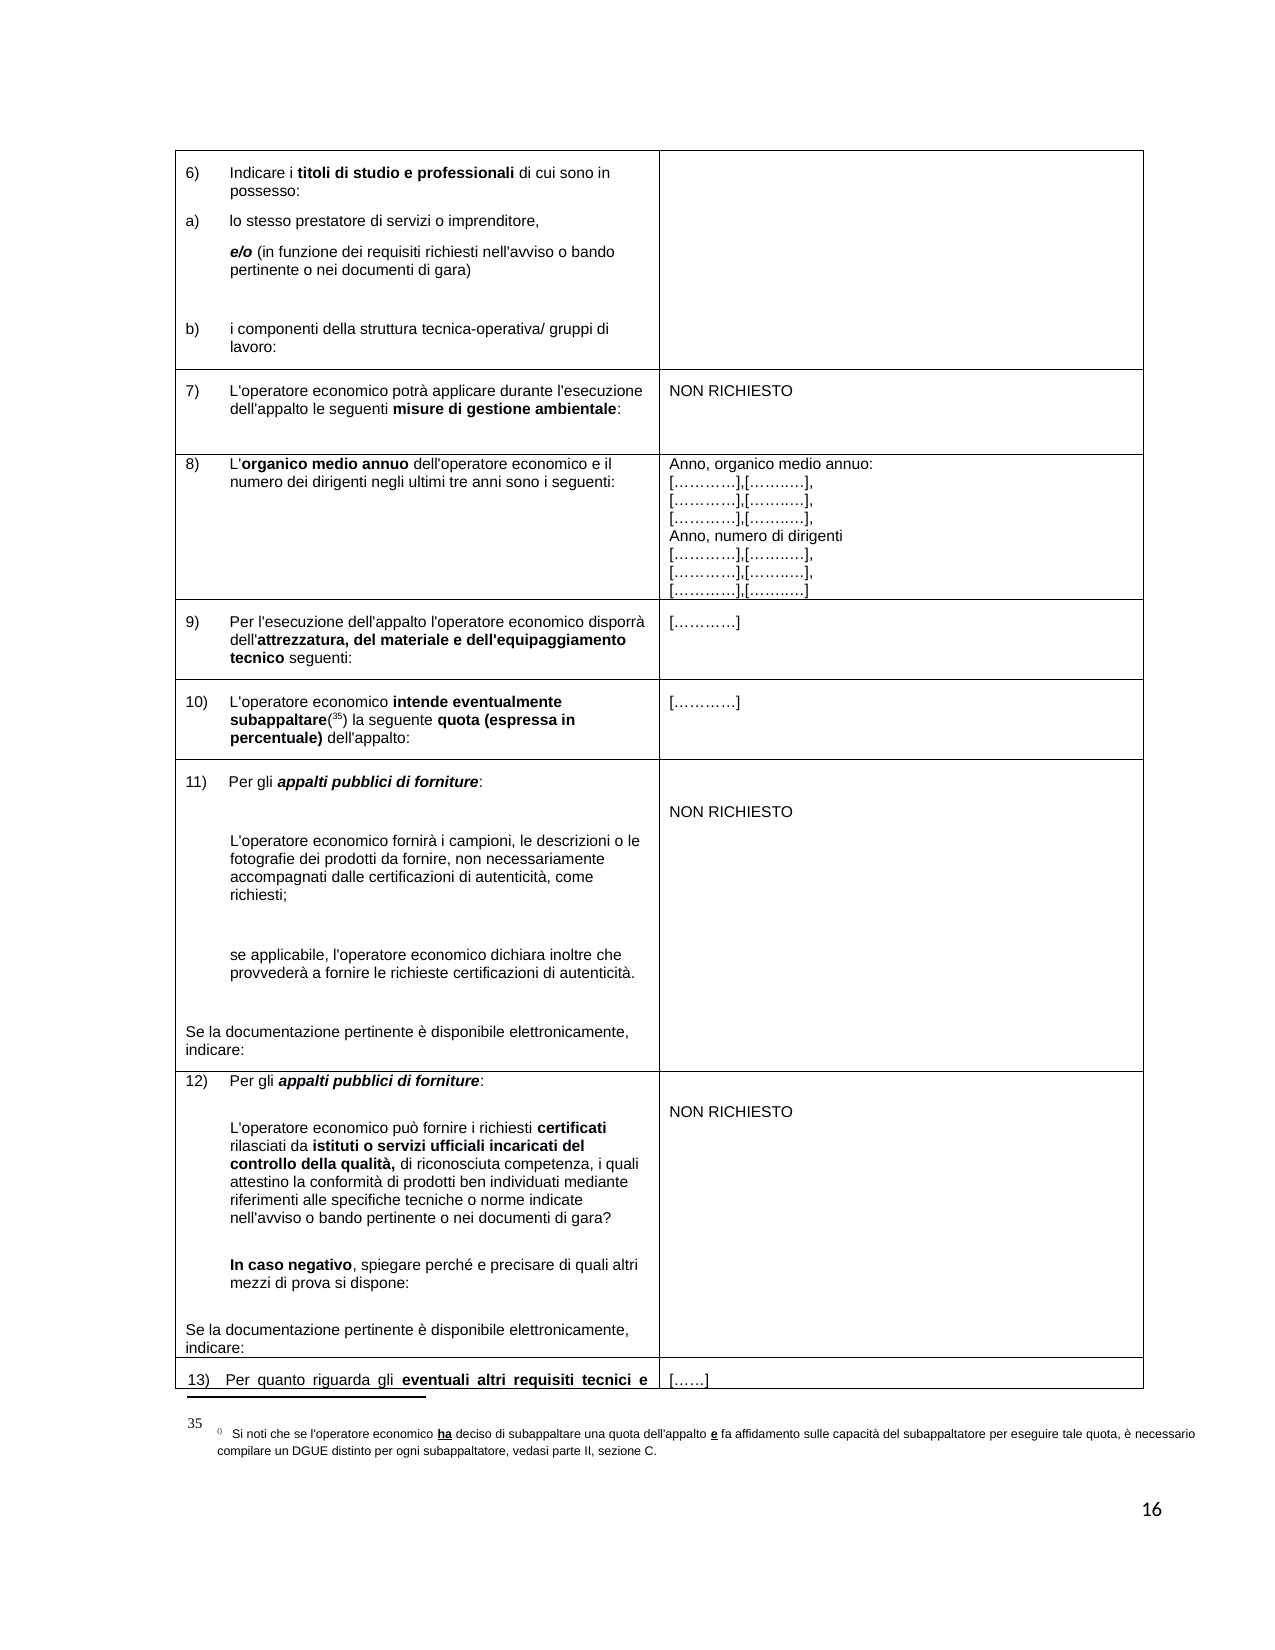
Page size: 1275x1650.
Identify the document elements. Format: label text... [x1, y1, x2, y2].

table_cell NON RICHIESTO [660, 1072, 1143, 1357]
table_cell Anno, organico medio annuo: […………],[……..…], […………],[……..…], […………],[……..…], Anno, numero di dirigenti […………],[……..…], […………],[……..…], […………],[……..…] [660, 455, 1143, 599]
table_cell 7) L'operatore economico potrà applicare durante l'esecuzione dell'appalto le seguenti misure di gestione ambientale: [176, 370, 659, 454]
table_cell [660, 151, 1143, 368]
table_cell 8) L'organico medio annuo dell'operatore economico e il numero dei dirigenti negli ultimi tre anni sono i seguenti: [176, 455, 659, 599]
table_cell […………] [660, 680, 1143, 759]
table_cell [660, 1358, 1143, 1388]
table_cell 12) Per gli appalti pubblici di forniture: L'operatore economico può fornire i richiesti certificati rilasciati da istituti o servizi ufficiali incaricati del controllo della qualità, di riconosciuta competenza, i quali attestino la conformità di prodotti ben individuati mediante riferimenti alle specifiche tecniche o norme indicate nell'avviso o bando pertinente o nei documenti di gara? In caso negativo, spiegare perché e precisare di quali altri mezzi di prova si dispone: Se la documentazione pertinente è disponibile elettronicamente, indicare: [176, 1072, 659, 1357]
table_cell […………] [660, 600, 1143, 679]
table_cell 11) Per gli appalti pubblici di forniture: L'operatore economico fornirà i campioni, le descrizioni o le fotografie dei prodotti da fornire, non necessariamente accompagnati dalle certificazioni di autenticità, come richiesti; se applicabile, l'operatore economico dichiara inoltre che provvederà a fornire le richieste certificazioni di autenticità. Se la documentazione pertinente è disponibile elettronicamente, indicare: [176, 760, 659, 1071]
table_cell 6) Indicare i titoli di studio e professionali di cui sono in possesso: a) lo stesso prestatore di servizi o imprenditore, e/o (in funzione dei requisiti richiesti nell'avviso o bando pertinente o nei documenti di gara) b) i componenti della struttura tecnica-operativa/ gruppi di lavoro: [176, 151, 659, 368]
table_cell 9) Per l'esecuzione dell'appalto l'operatore economico disporrà dell'attrezzatura, del materiale e dell'equipaggiamento tecnico seguenti: [176, 600, 659, 679]
table_cell 10) L'operatore economico intende eventualmente subappaltare() la seguente quota (espressa in percentuale) dell'appalto: [176, 680, 659, 759]
table_cell NON RICHIESTO [660, 370, 1143, 454]
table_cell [176, 1358, 659, 1388]
table_cell NON RICHIESTO [660, 760, 1143, 1071]
